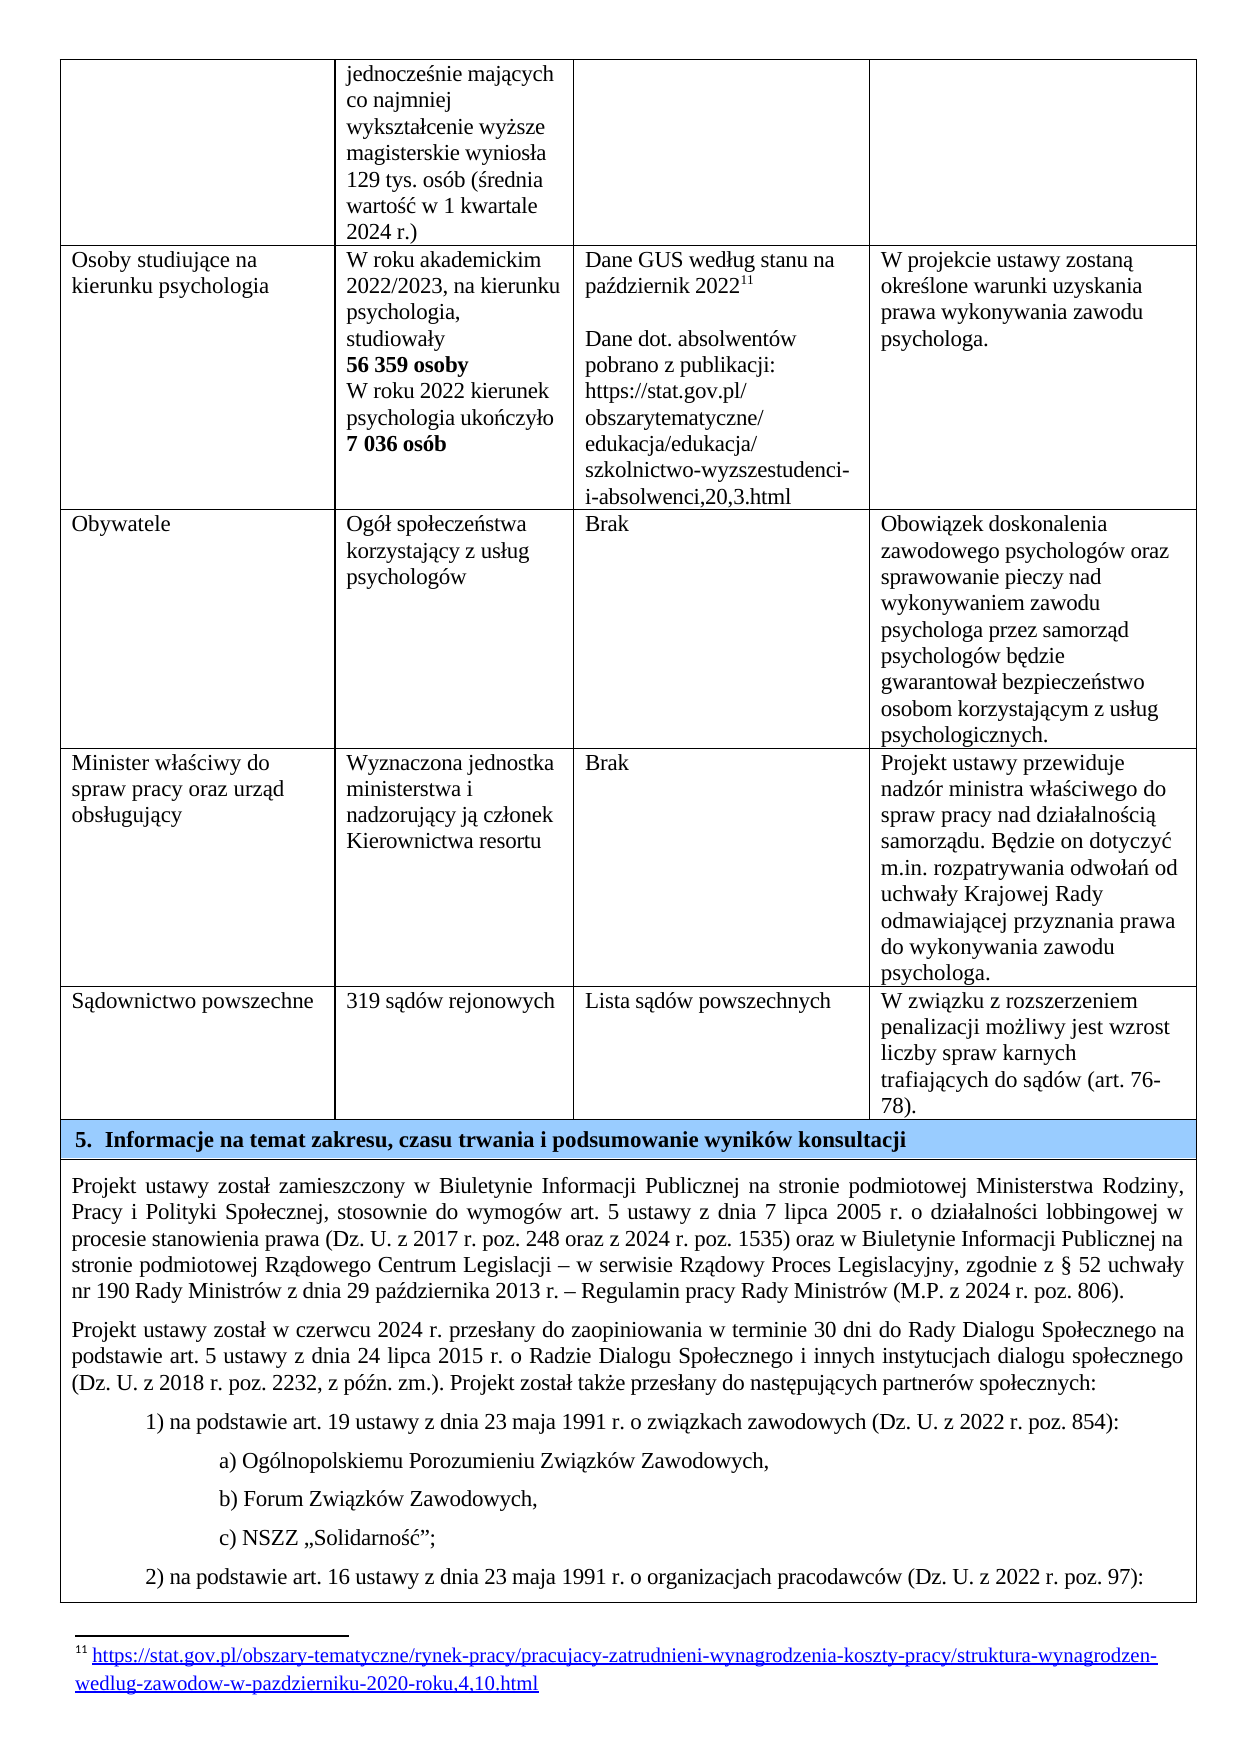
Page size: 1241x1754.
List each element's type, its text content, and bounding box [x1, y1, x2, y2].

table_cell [336, 60, 573, 245]
table_cell Minister właściwy do spraw pracy oraz urząd obsługujący [61, 749, 334, 986]
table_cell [870, 60, 1196, 245]
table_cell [574, 60, 869, 245]
table_cell Brak [574, 749, 869, 986]
table_cell Sądownictwo powszechne [61, 987, 334, 1118]
table_cell Lista sądów powszechnych [574, 987, 869, 1118]
table_cell 319 sądów rejonowych [336, 987, 573, 1118]
table_cell Osoby studiujące na kierunku psychologia [61, 246, 334, 509]
table_cell Dane GUS według stanu na październik 2022 Dane dot. absolwentów pobrano z publikacji: https://stat.gov.pl/obszarytematyczne/edukacja/edukacja/szkolnictwo-wyzszestudenci-i-absolwenci,20,3.html [574, 246, 869, 509]
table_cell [61, 60, 334, 245]
table_cell Obowiązek doskonalenia zawodowego psychologów oraz sprawowanie pieczy nad wykonywaniem zawodu psychologa przez samorząd psychologów będzie gwarantował bezpieczeństwo osobom korzystającym z usług psychologicznych. [870, 510, 1196, 747]
table_cell W projekcie ustawy zostaną określone warunki uzyskania prawa wykonywania zawodu psychologa. [870, 246, 1196, 509]
table_cell W związku z rozszerzeniem penalizacji możliwy jest wzrost liczby spraw karnych trafiających do sądów (art. 76-78). [870, 987, 1196, 1118]
table_cell Ogół społeczeństwa korzystający z usług psychologów [336, 510, 573, 747]
table_cell Informacje na temat zakresu, czasu trwania i podsumowanie wyników konsultacji [61, 1120, 1196, 1158]
table_cell Wyznaczona jednostka ministerstwa i nadzorujący ją członek Kierownictwa resortu [336, 749, 573, 986]
table_cell Projekt ustawy przewiduje nadzór ministra właściwego do spraw pracy nad działalnością samorządu. Będzie on dotyczyć m.in. rozpatrywania odwołań od uchwały Krajowej Rady odmawiającej przyznania prawa do wykonywania zawodu psychologa. [870, 749, 1196, 986]
table_cell Brak [574, 510, 869, 747]
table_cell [61, 1160, 1196, 1602]
table_cell Obywatele [61, 510, 334, 747]
table_cell W roku akademickim 2022/2023, na kierunku psychologia, studiowały 56 359 osoby W roku 2022 kierunek psychologia ukończyło 7 036 osób [336, 246, 573, 509]
